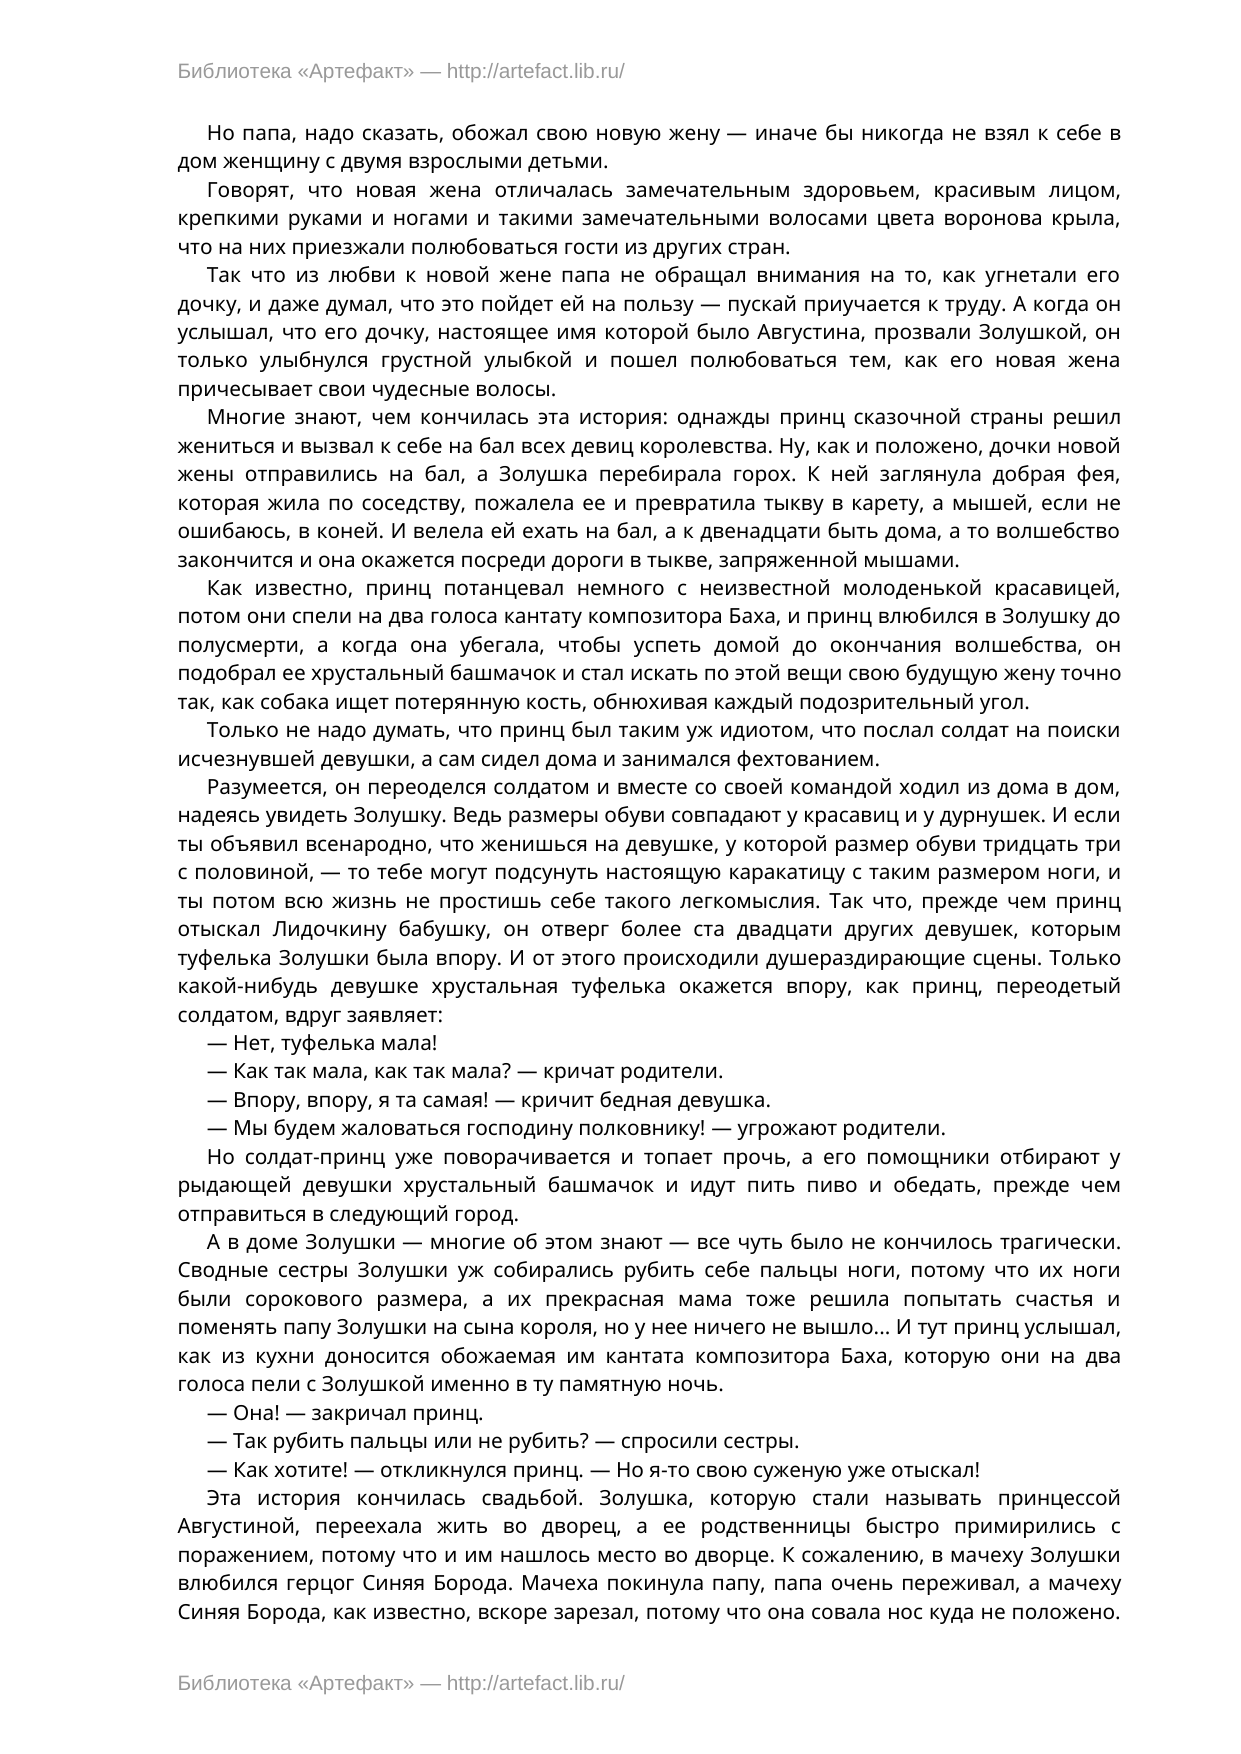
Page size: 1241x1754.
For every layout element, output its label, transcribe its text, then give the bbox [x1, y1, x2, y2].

text — Она! — закричал принц. [177, 1398, 1122, 1426]
text Так что из любви к новой жене папа не обращал внимания на то, как угнетали его дочку, и даже думал, что это пойдет ей на пользу — пускай приучается к труду. А когда он услышал, что его дочку, настоящее имя которой было Августина, прозвали Золушкой, он только улыбнулся грустной улыбкой и пошел полюбоваться тем, как его новая жена причесывает свои чудесные волосы. [177, 260, 1122, 402]
text Многие знают, чем кончилась эта история: однажды принц сказочной страны решил жениться и вызвал к себе на бал всех девиц королевства. Ну, как и положено, дочки новой жены отправились на бал, а Золушка перебирала горох. К ней заглянула добрая фея, которая жила по соседству, пожалела ее и превратила тыкву в карету, а мышей, если не ошибаюсь, в коней. И велела ей ехать на бал, а к двенадцати быть дома, а то волшебство закончится и она окажется посреди дороги в тыкве, запряженной мышами. [177, 402, 1122, 573]
text Но солдат-принц уже поворачивается и топает прочь, а его помощники отбирают у рыдающей девушки хрустальный башмачок и идут пить пиво и обедать, прежде чем отправиться в следующий город. [177, 1142, 1122, 1227]
text Как известно, принц потанцевал немного с неизвестной молоденькой красавицей, потом они спели на два голоса кантату композитора Баха, и принц влюбился в Золушку до полусмерти, а когда она убегала, чтобы успеть домой до окончания волшебства, он подобрал ее хрустальный башмачок и стал искать по этой вещи свою будущую жену точно так, как собака ищет потерянную кость, обнюхивая каждый подозрительный угол. [177, 573, 1122, 715]
text Но папа, надо сказать, обожал свою новую жену — иначе бы никогда не взял к себе в дом женщину с двумя взрослыми детьми. [177, 118, 1122, 175]
text Только не надо думать, что принц был таким уж идиотом, что послал солдат на поиски исчезнувшей девушки, а сам сидел дома и занимался фехтованием. [177, 715, 1122, 772]
text — Так рубить пальцы или не рубить? — спросили сестры. [177, 1426, 1122, 1455]
text — Как так мала, как так мала? — кричат родители. [177, 1057, 1122, 1085]
text — Нет, туфелька мала! [177, 1028, 1122, 1057]
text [177, 1483, 1122, 1625]
text — Как хотите! — откликнулся принц. — Но я-то свою суженую уже отыскал! [177, 1455, 1122, 1483]
text А в доме Золушки — многие об этом знают — все чуть было не кончилось трагически. Сводные сестры Золушки уж собирались рубить себе пальцы ноги, потому что их ноги были сорокового размера, а их прекрасная мама тоже решила попытать счастья и поменять папу Золушки на сына короля, но у нее ничего не вышло... И тут принц услышал, как из кухни доносится обожаемая им кантата композитора Баха, которую они на два голоса пели с Золушкой именно в ту памятную ночь. [177, 1227, 1122, 1398]
text — Мы будем жаловаться господину полковнику! — угрожают родители. [177, 1113, 1122, 1142]
text Разумеется, он переоделся солдатом и вместе со своей командой ходил из дома в дом, надеясь увидеть Золушку. Ведь размеры обуви совпадают у красавиц и у дурнушек. И если ты объявил всенародно, что женишься на девушке, у которой размер обуви тридцать три с половиной, — то тебе могут подсунуть настоящую каракатицу с таким размером ноги, и ты потом всю жизнь не простишь себе такого легкомыслия. Так что, прежде чем принц отыскал Лидочкину бабушку, он отверг более ста двадцати других девушек, которым туфелька Золушки была впору. И от этого происходили душераздирающие сцены. Только какой-нибудь девушке хрустальная туфелька окажется впору, как принц, переодетый солдатом, вдруг заявляет: [177, 772, 1122, 1028]
text — Впору, впору, я та самая! — кричит бедная девушка. [177, 1085, 1122, 1113]
text Говорят, что новая жена отличалась замечательным здоровьем, красивым лицом, крепкими руками и ногами и такими замечательными волосами цвета воронова крыла, что на них приезжали полюбоваться гости из других стран. [177, 175, 1122, 260]
